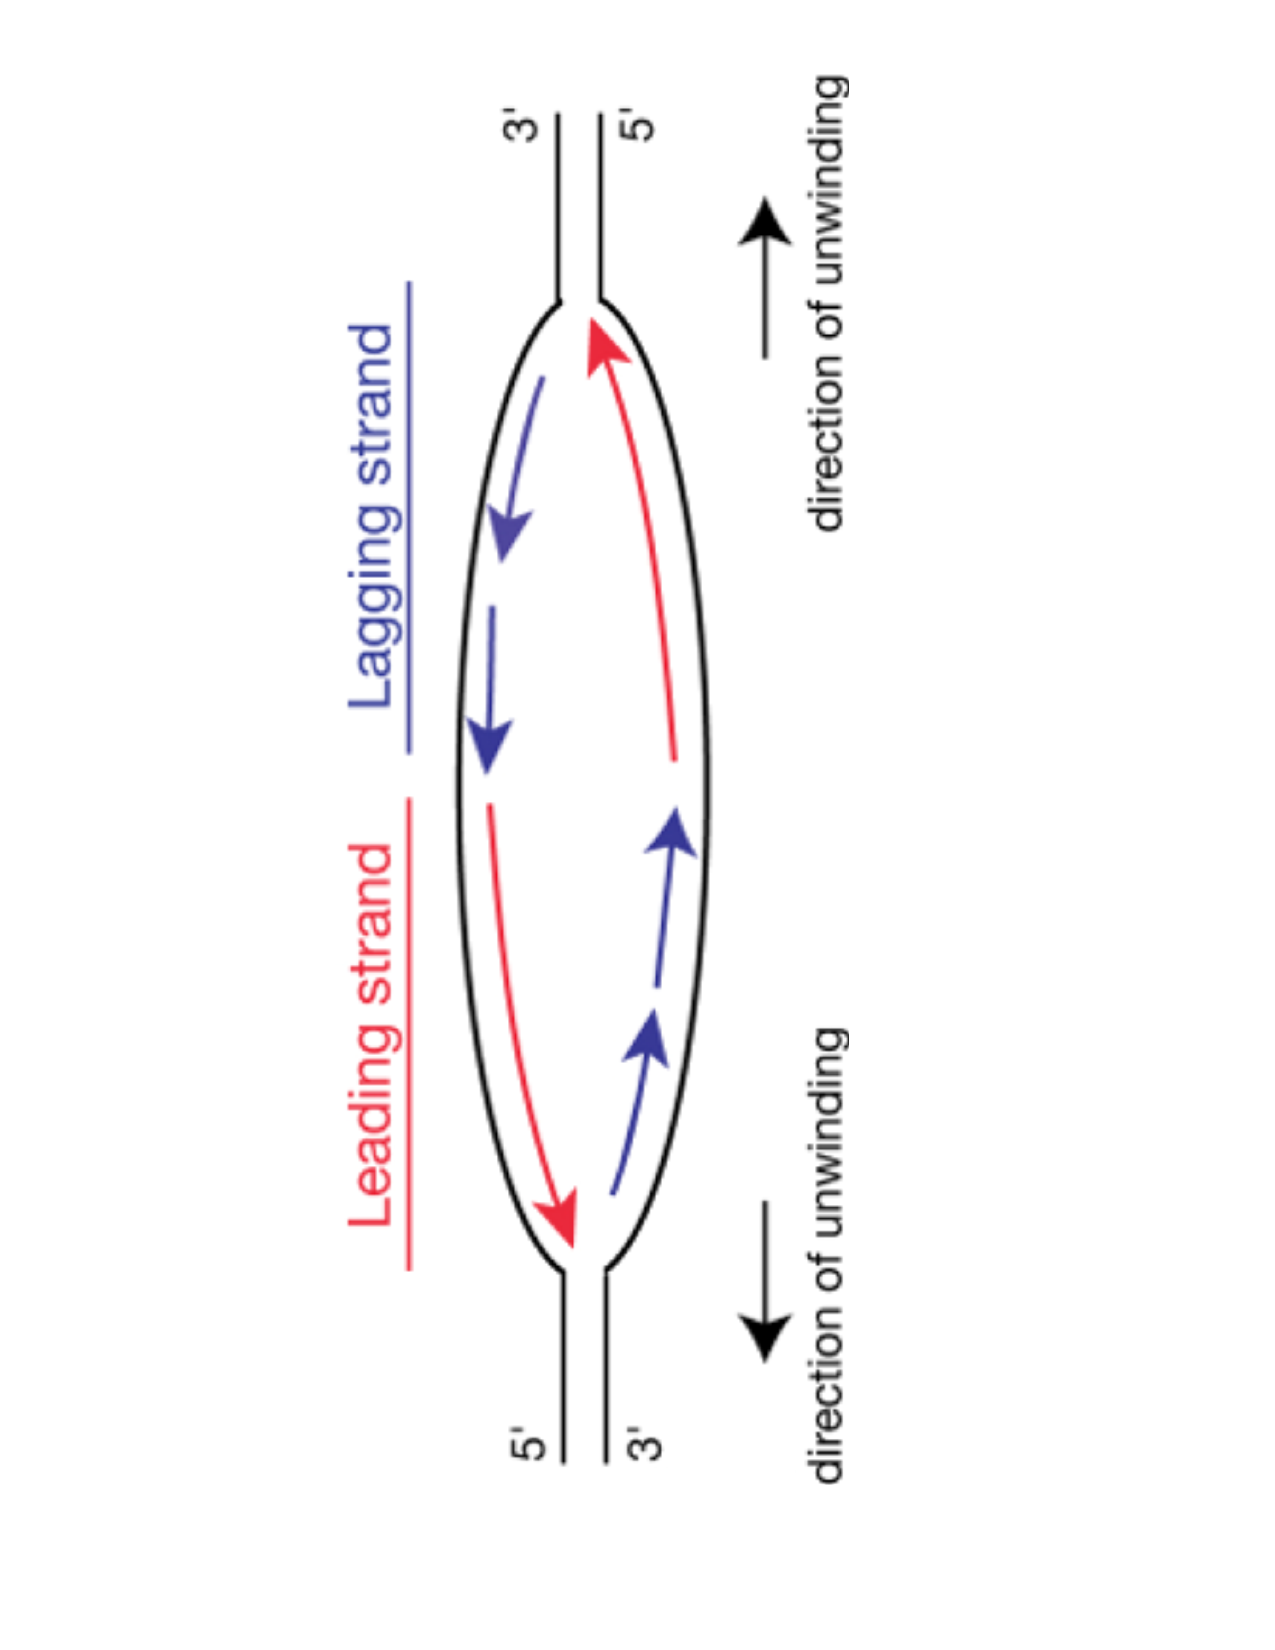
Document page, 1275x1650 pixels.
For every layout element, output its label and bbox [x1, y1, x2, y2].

picture [335, 76, 849, 1484]
